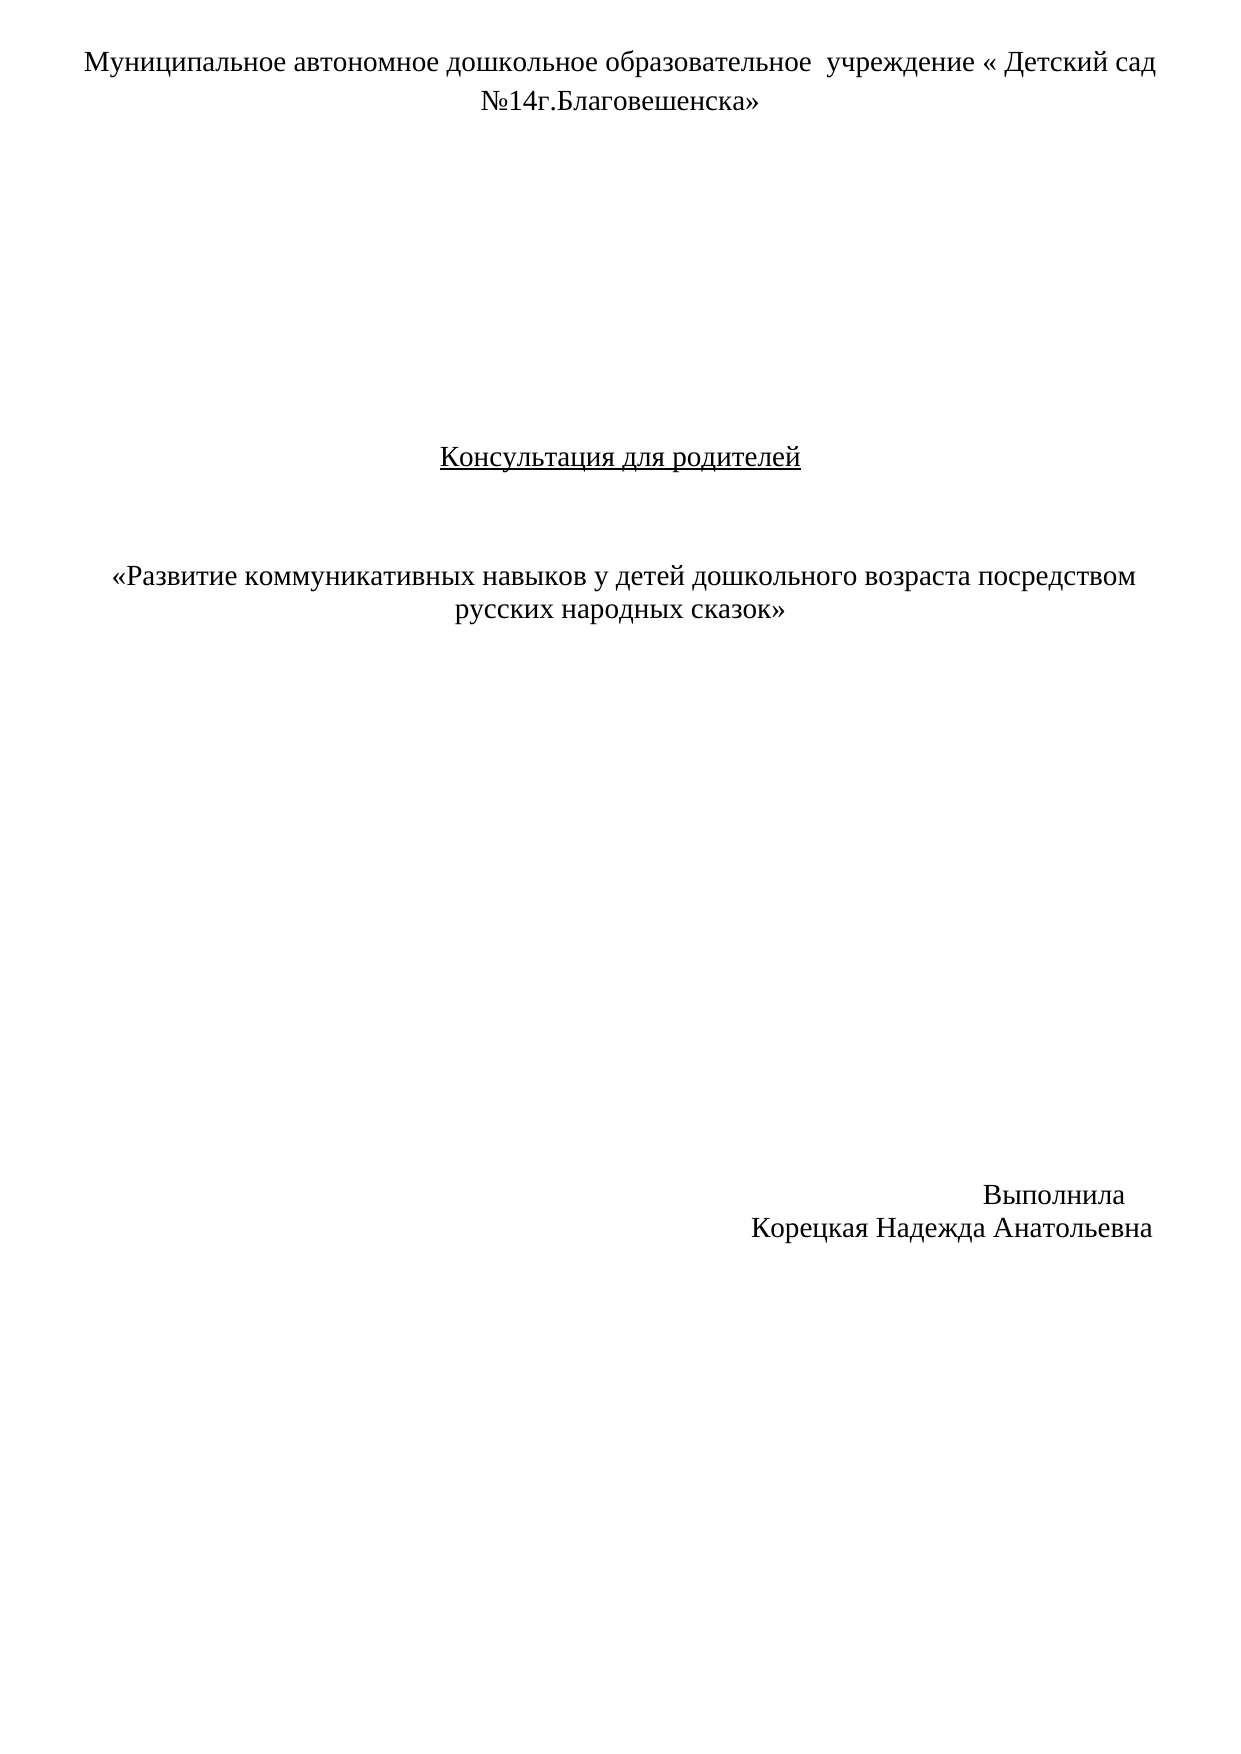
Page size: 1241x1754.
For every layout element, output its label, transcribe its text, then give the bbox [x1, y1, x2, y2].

text Муниципальное автономное дошкольное образовательное учреждение « Детский сад №14г.Благовешенска» [75, 44, 1165, 116]
text «Развитие коммуникативных навыков у детей дошкольного возраста посредством русских народных сказок» [75, 558, 1165, 625]
text Консультация для родителей [75, 439, 1165, 473]
text Выполнила [75, 1177, 1165, 1211]
text Корецкая Надежда Анатольевна [75, 1211, 1165, 1244]
